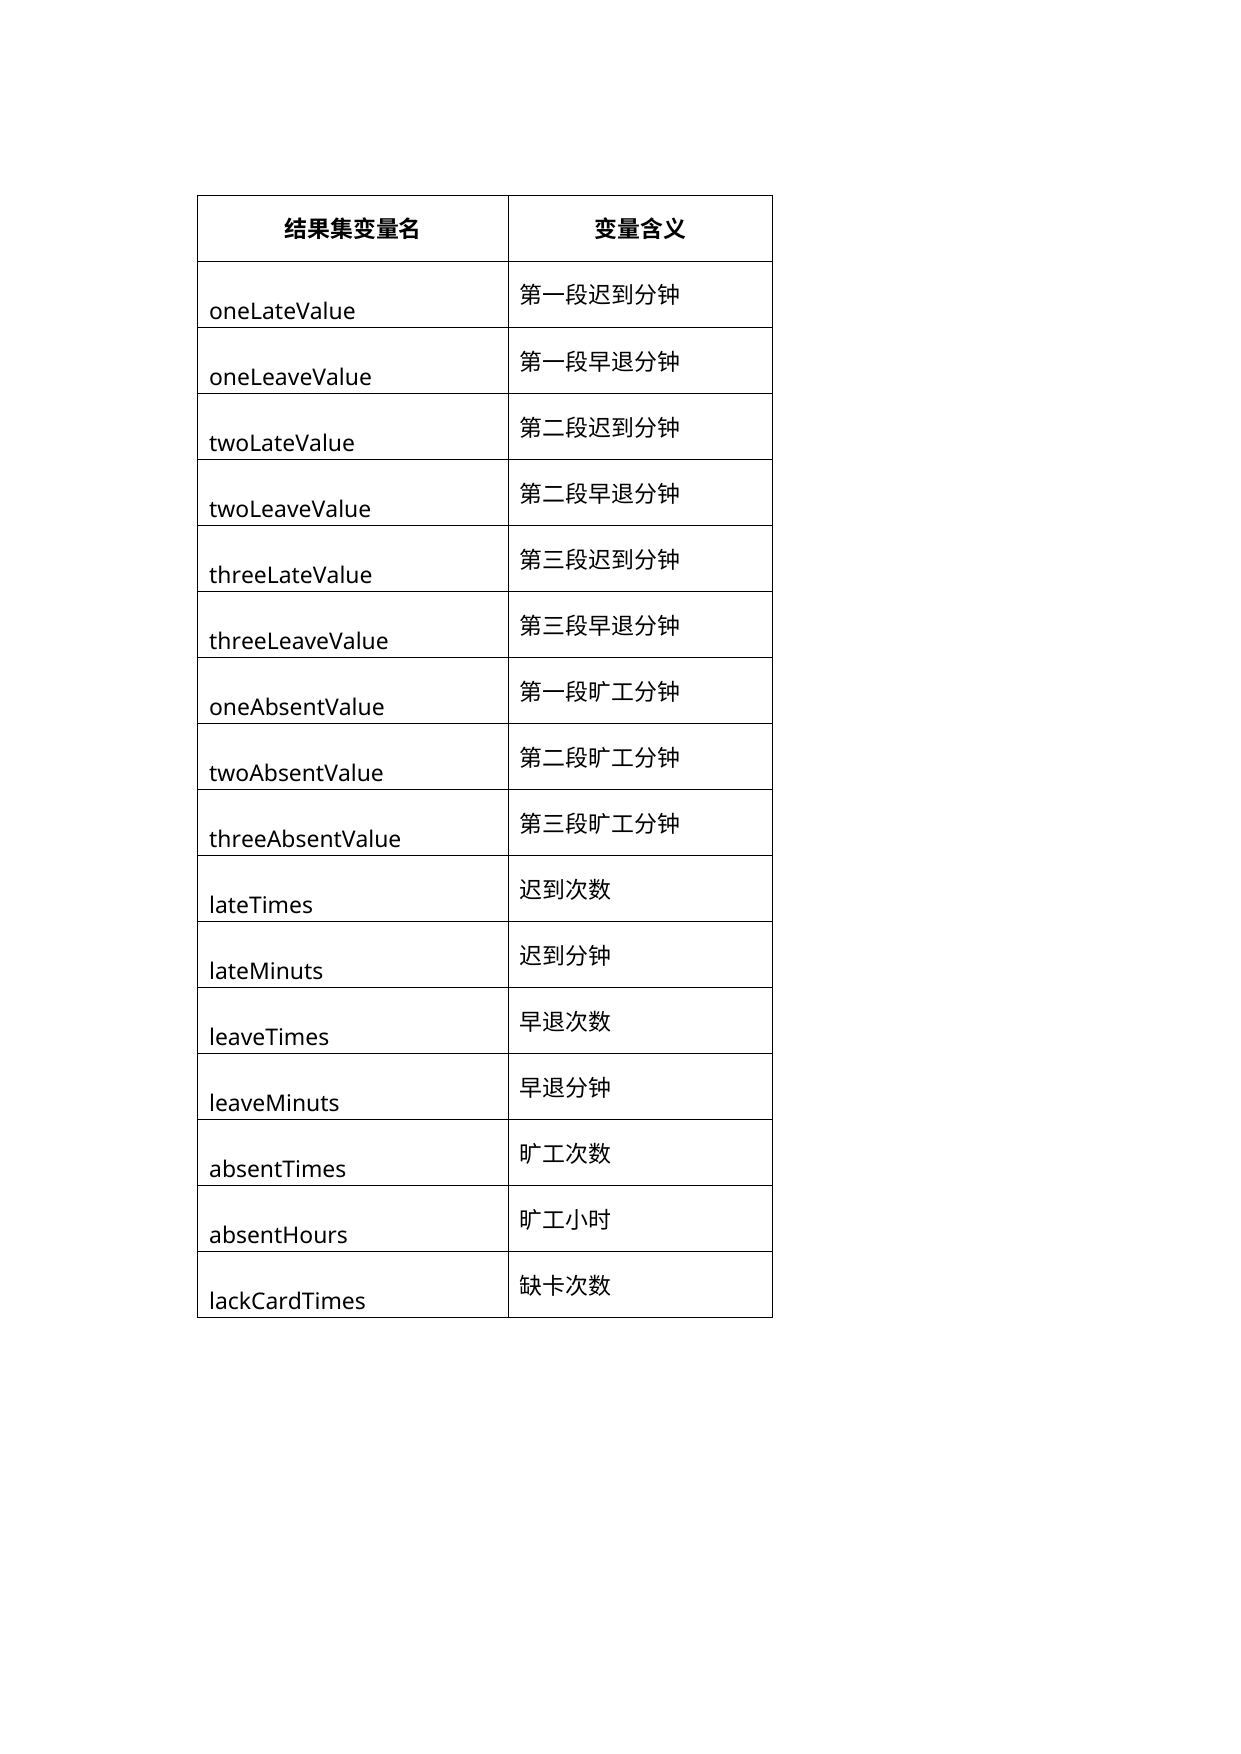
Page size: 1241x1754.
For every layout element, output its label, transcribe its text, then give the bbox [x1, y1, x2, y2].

table_cell 旷工小时 [509, 1186, 772, 1251]
table_cell 第二段迟到分钟 [509, 394, 772, 459]
table_cell 早退次数 [509, 988, 772, 1053]
table_cell twoLateValue [198, 394, 508, 459]
table_cell 早退分钟 [509, 1054, 772, 1119]
table_cell leaveTimes [198, 988, 508, 1053]
table_cell 第一段早退分钟 [509, 328, 772, 393]
table_cell 缺卡次数 [509, 1252, 772, 1317]
table_cell leaveMinuts [198, 1054, 508, 1119]
table_cell absentHours [198, 1186, 508, 1251]
table_cell lackCardTimes [198, 1252, 508, 1317]
table_cell 第一段迟到分钟 [509, 262, 772, 327]
table_cell 第三段旷工分钟 [509, 790, 772, 855]
table_cell threeLateValue [198, 526, 508, 591]
table_cell lateMinuts [198, 922, 508, 987]
table_cell threeAbsentValue [198, 790, 508, 855]
table_cell 第一段旷工分钟 [509, 658, 772, 723]
table_cell 迟到次数 [509, 856, 772, 921]
table_cell lateTimes [198, 856, 508, 921]
table_cell threeLeaveValue [198, 592, 508, 657]
table_cell 第二段早退分钟 [509, 460, 772, 525]
table_cell 第三段早退分钟 [509, 592, 772, 657]
table_cell 第二段旷工分钟 [509, 724, 772, 789]
table_header 变量含义 [509, 196, 772, 261]
table_cell absentTimes [198, 1120, 508, 1185]
table_cell 第三段迟到分钟 [509, 526, 772, 591]
table_cell oneLateValue [198, 262, 508, 327]
table_cell oneLeaveValue [198, 328, 508, 393]
table_cell twoLeaveValue [198, 460, 508, 525]
table_cell twoAbsentValue [198, 724, 508, 789]
table_cell 旷工次数 [509, 1120, 772, 1185]
table_cell 迟到分钟 [509, 922, 772, 987]
table_header 结果集变量名 [198, 196, 508, 261]
table_cell oneAbsentValue [198, 658, 508, 723]
